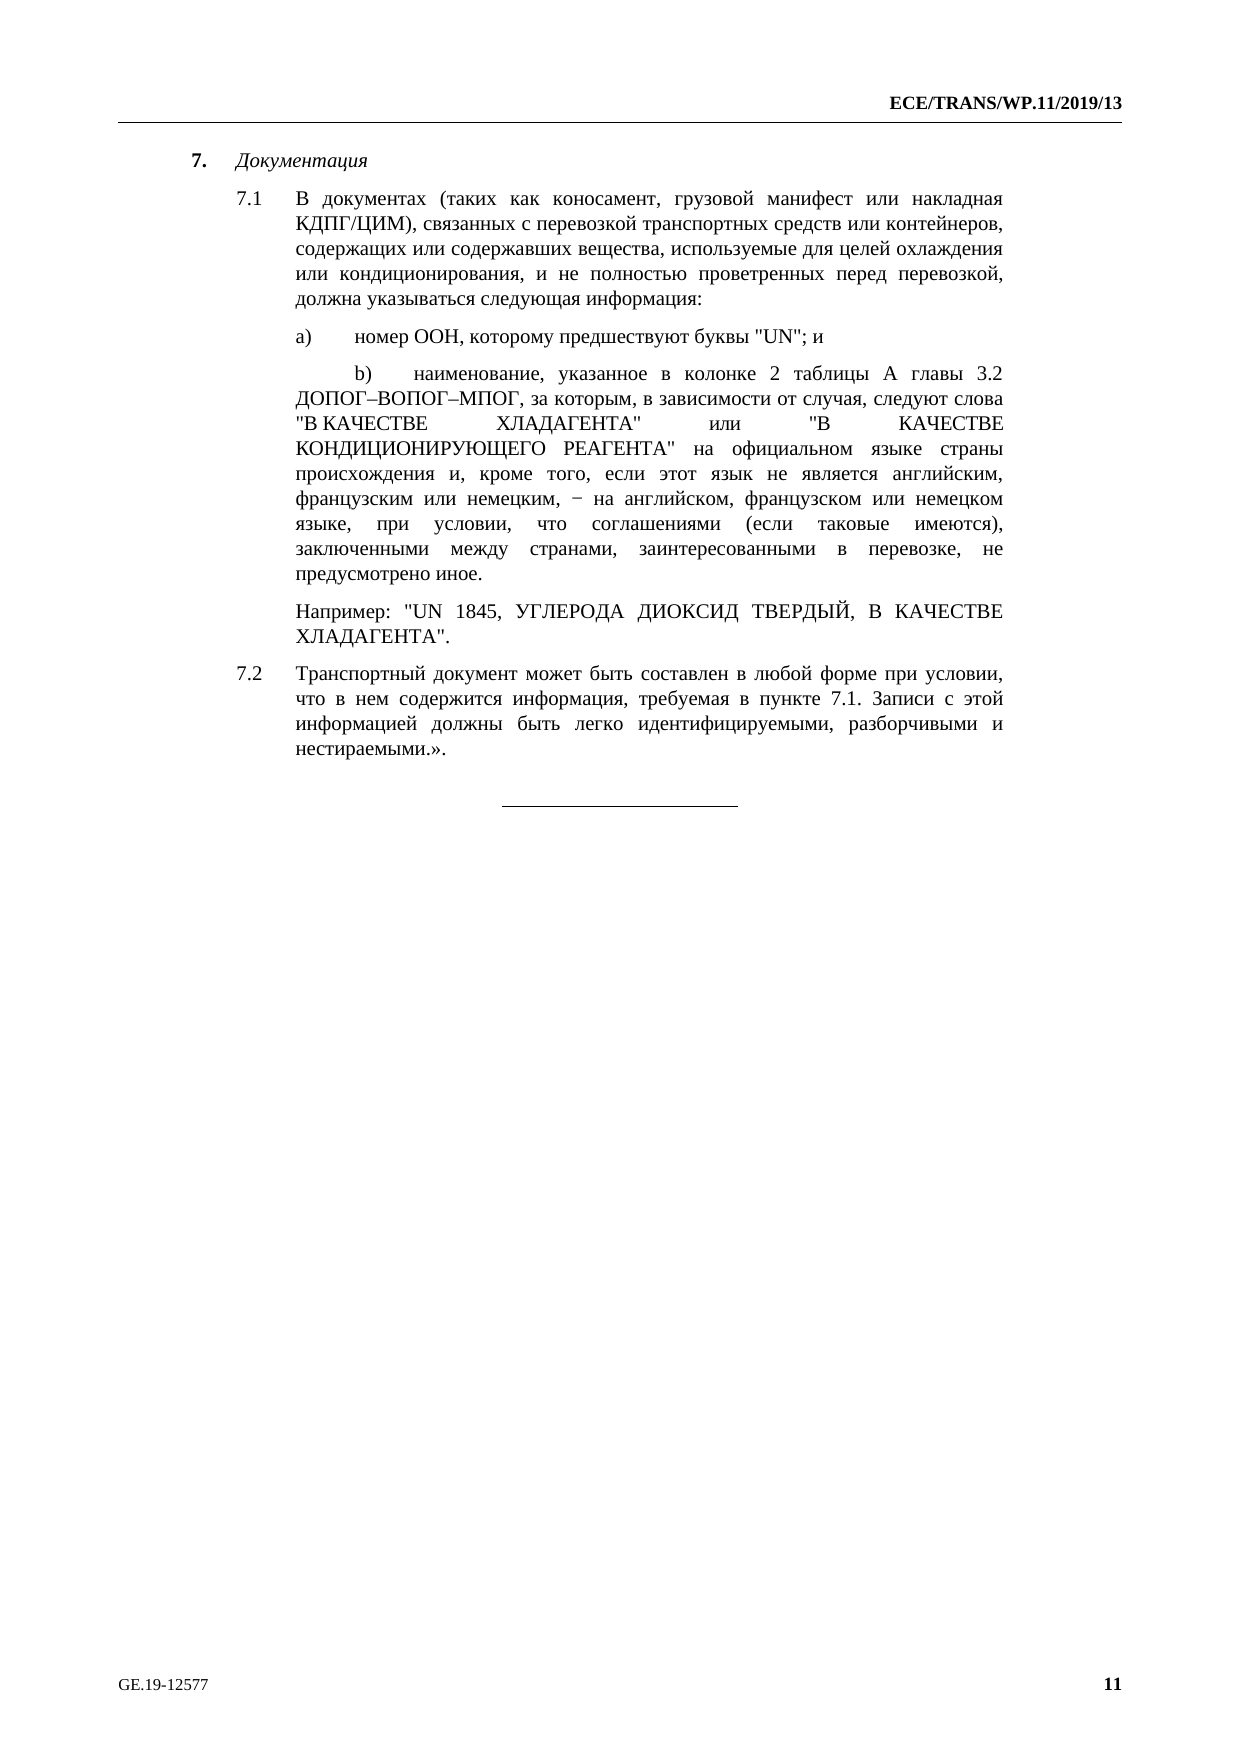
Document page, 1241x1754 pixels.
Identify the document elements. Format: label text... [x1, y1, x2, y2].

text 7.2 Транспортный документ может быть составлен в любой форме при условии, что в нем содержится информация, требуемая в пункте 7.1. Записи с этой информацией должны быть легко идентифицируемыми, разборчивыми и нестираемыми.». [236, 660, 1004, 760]
text 7.1 В документах (таких как коносамент, грузовой манифест или накладная КДПГ/ЦИМ), связанных с перевозкой транспортных средств или контейнеров, содержащих или содержавших вещества, используемые для целей охлаждения или кондиционирования, и не полностью проветренных перед перевозкой, должна указываться следующая информация: [236, 185, 1004, 310]
text a) номер ООН, которому предшествуют буквы "UN"; и [295, 323, 1004, 348]
text Например: "UN 1845, УГЛЕРОДА ДИОКСИД ТВЕРДЫЙ, В КАЧЕСТВЕ ХЛАДАГЕНТА". [295, 598, 1004, 648]
text b) наименование, указанное в колонке 2 таблицы А главы 3.2 ДОПОГ–ВОПОГ–МПОГ, за которым, в зависимости от случая, следуют слова "В КАЧЕСТВЕ ХЛАДАГЕНТА" или "В КАЧЕСТВЕ КОНДИЦИОНИРУЮЩЕГО РЕАГЕНТА" на официальном языке страны происхождения и, кроме того, если этот язык не является английским, французским или немецким, − на английском, французском или немецком языке, при условии, что соглашениями (если таковые имеются), заключенными между странами, заинтересованными в перевозке, не предусмотрено иное. [236, 360, 1004, 585]
text 7. Документация [118, 148, 1004, 173]
